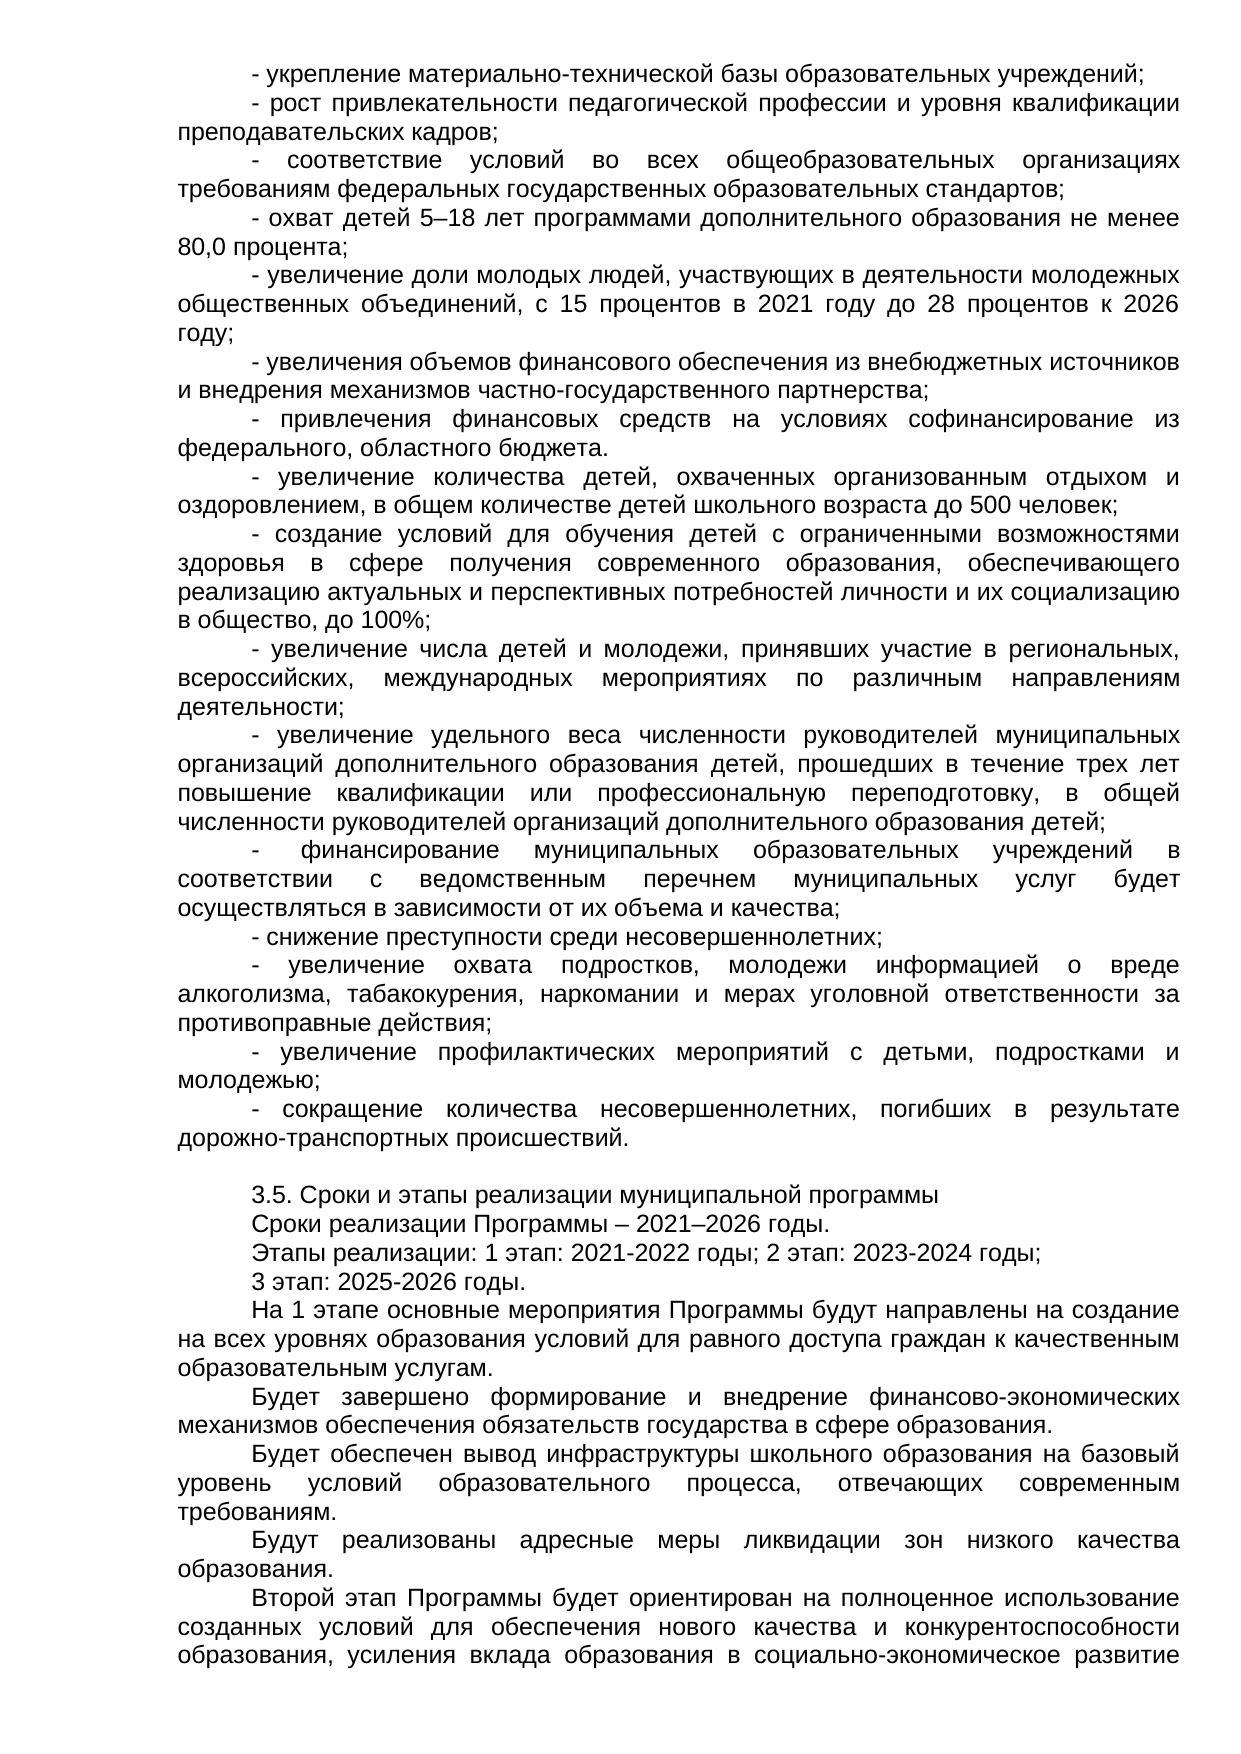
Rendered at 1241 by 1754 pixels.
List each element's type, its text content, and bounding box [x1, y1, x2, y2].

text - увеличение количества детей, охваченных организованным отдыхом и оздоровлением, в общем количестве детей школьного возраста до 500 человек; [177, 462, 1181, 519]
text - финансирование муниципальных образовательных учреждений в соответствии с ведомственным перечнем муниципальных услуг будет осуществляться в зависимости от их объема и качества; [177, 835, 1181, 922]
text Этапы реализации: 1 этап: 2021-2022 годы; 2 этап: 2023-2024 годы; [177, 1238, 1181, 1267]
text - увеличение числа детей и молодежи, принявших участие в региональных, всероссийских, международных мероприятиях по различным направлениям деятельности; [177, 634, 1181, 720]
text - увеличение профилактических мероприятий с детьми, подростками и молодежью; [177, 1037, 1181, 1094]
text - увеличение удельного веса численности руководителей муниципальных организаций дополнительного образования детей, прошедших в течение трех лет повышение квалификации или профессиональную переподготовку, в общей численности руководителей организаций дополнительного образования детей; [177, 720, 1181, 835]
text 3 этап: 2025-2026 годы. [177, 1267, 1181, 1295]
text - укрепление материально-технической базы образовательных учреждений; [177, 59, 1181, 88]
text Будет обеспечен вывод инфраструктуры школьного образования на базовый уровень условий образовательного процесса, отвечающих современным требованиям. [177, 1439, 1181, 1525]
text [177, 1583, 1181, 1669]
text - охват детей 5–18 лет программами дополнительного образования не менее 80,0 процента; [177, 203, 1181, 260]
text - увеличения объемов финансового обеспечения из внебюджетных источников и внедрения механизмов частно-государственного партнерства; [177, 347, 1181, 404]
text - создание условий для обучения детей с ограниченными возможностями здоровья в сфере получения современного образования, обеспечивающего реализацию актуальных и перспективных потребностей личности и их социализацию в общество, до 100%; [177, 519, 1181, 634]
text - снижение преступности среди несовершеннолетних; [177, 922, 1181, 950]
text - увеличение охвата подростков, молодежи информацией о вреде алкоголизма, табакокурения, наркомании и мерах уголовной ответственности за противоправные действия; [177, 950, 1181, 1037]
text - рост привлекательности педагогической профессии и уровня квалификации преподавательских кадров; [177, 88, 1181, 145]
text 3.5. Сроки и этапы реализации муниципальной программы [177, 1180, 1181, 1209]
text - сокращение количества несовершеннолетних, погибших в результате дорожно-транспортных происшествий. [177, 1094, 1181, 1152]
text Будут реализованы адресные меры ликвидации зон низкого качества образования. [177, 1525, 1181, 1583]
text Будет завершено формирование и внедрение финансово-экономических механизмов обеспечения обязательств государства в сфере образования. [177, 1382, 1181, 1439]
text Сроки реализации Программы – 2021–2026 годы. [177, 1209, 1181, 1238]
text - соответствие условий во всех общеобразовательных организациях требованиям федеральных государственных образовательных стандартов; [177, 145, 1181, 203]
text На 1 этапе основные мероприятия Программы будут направлены на создание на всех уровнях образования условий для равного доступа граждан к качественным образовательным услугам. [177, 1295, 1181, 1382]
text - привлечения финансовых средств на условиях софинансирование из федерального, областного бюджета. [177, 404, 1181, 462]
text - увеличение доли молодых людей, участвующих в деятельности молодежных общественных объединений, с 15 процентов в 2021 году до 28 процентов к 2026 году; [177, 260, 1181, 347]
